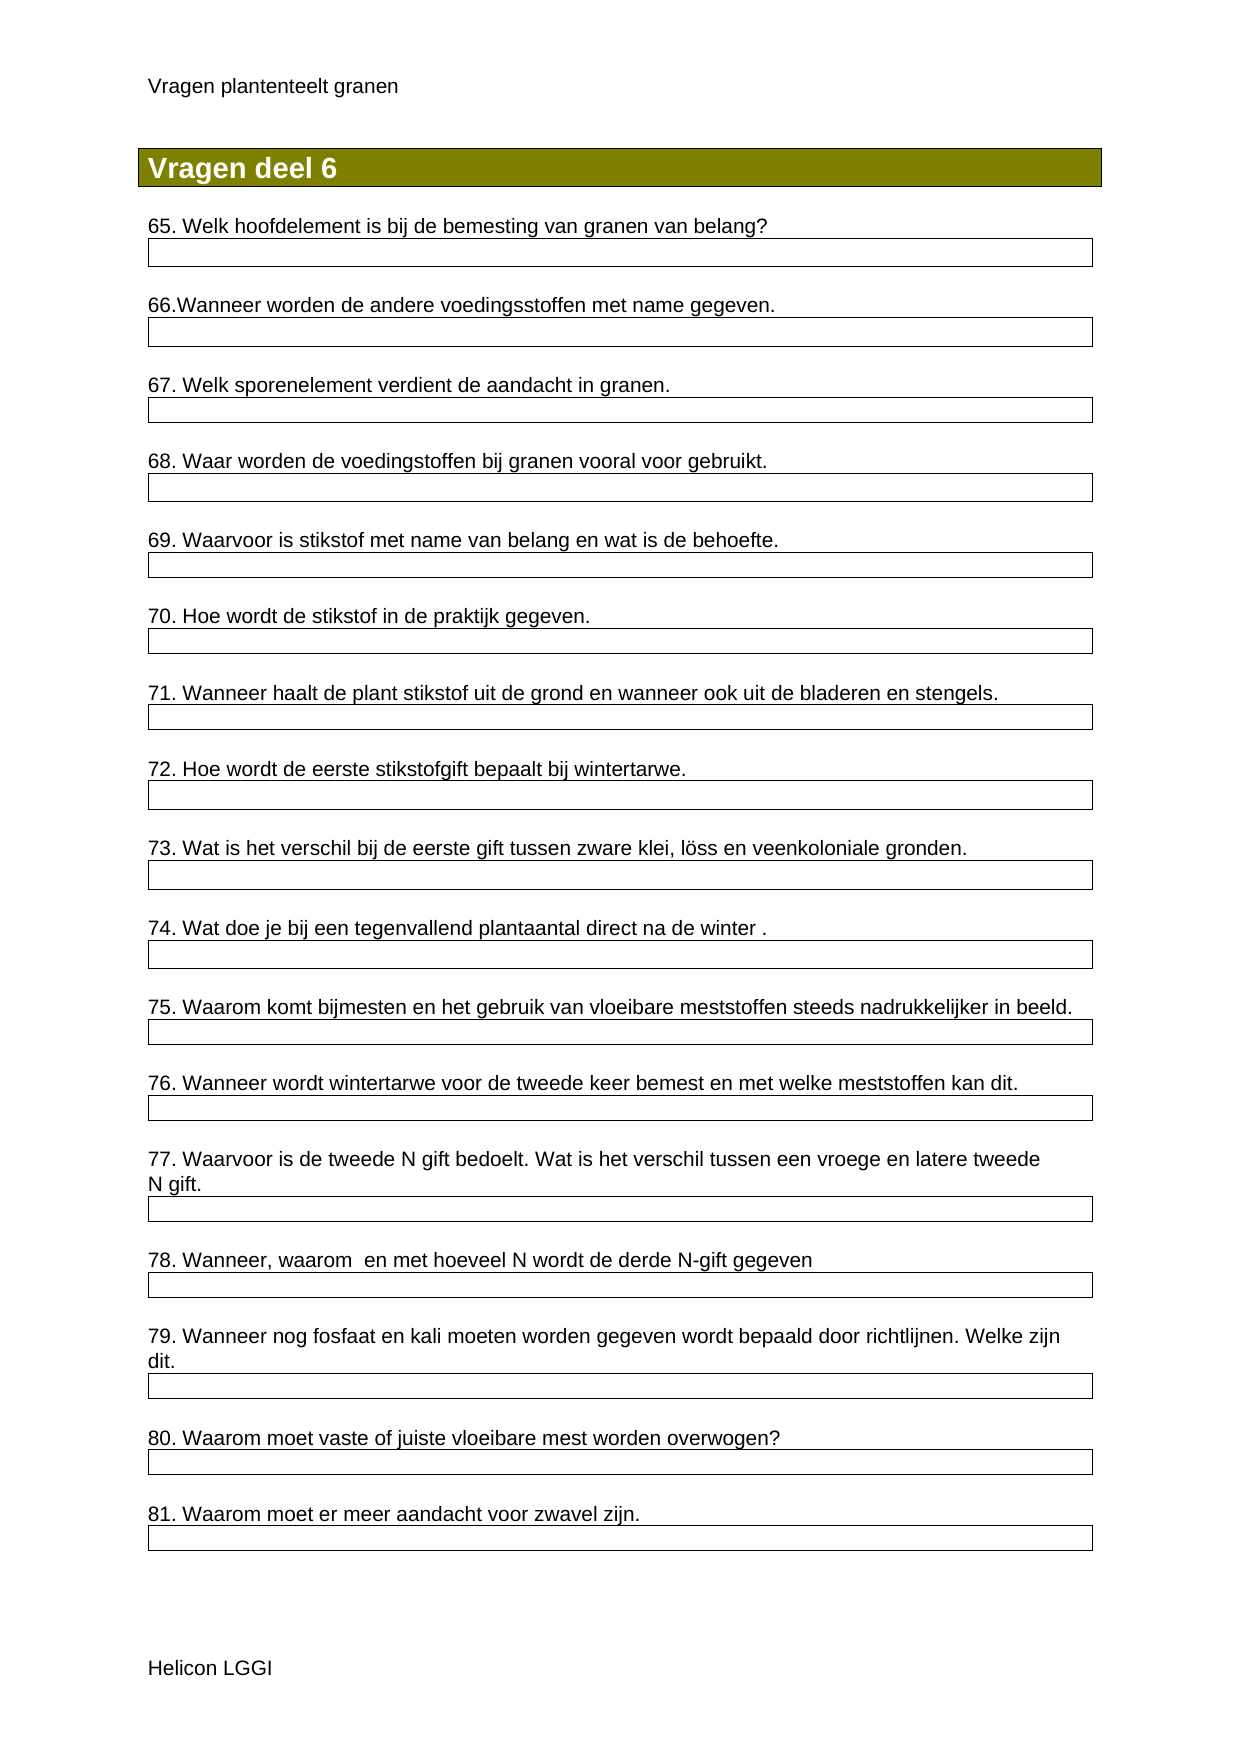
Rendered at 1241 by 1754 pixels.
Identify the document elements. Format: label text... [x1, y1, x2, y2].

text 74. Wat doe je bij een tegenvallend plantaantal direct na de winter . [148, 914, 1093, 939]
table_header [149, 1273, 1092, 1297]
text 69. Waarvoor is stikstof met name van belang en wat is de behoefte. [148, 527, 1093, 552]
table_header [149, 1020, 1092, 1044]
text 66.Wanneer worden de andere voedingsstoffen met name gegeven. [148, 292, 1093, 317]
table_header [149, 941, 1092, 968]
text 77. Waarvoor is de tweede N gift bedoelt. Wat is het verschil tussen een vroege en latere tweede [148, 1146, 1093, 1171]
text 72. Hoe wordt de eerste stikstofgift bepaalt bij wintertarwe. [148, 755, 1093, 780]
table_header [149, 239, 1092, 266]
text 70. Hoe wordt de stikstof in de praktijk gegeven. [148, 603, 1093, 628]
table_header [149, 861, 1092, 888]
text 78. Wanneer, waarom en met hoeveel N wordt de derde N-gift gegeven [148, 1247, 1093, 1272]
table_header [149, 781, 1092, 809]
text 75. Waarom komt bijmesten en het gebruik van vloeibare meststoffen steeds nadrukkelijker in beeld. [148, 994, 1093, 1019]
table_header [149, 553, 1092, 577]
text 67. Welk sporenelement verdient de aandacht in granen. [148, 372, 1093, 397]
text N gift. [148, 1171, 1093, 1196]
text 76. Wanneer wordt wintertarwe voor de tweede keer bemest en met welke meststoffen kan dit. [148, 1070, 1093, 1095]
table_header [149, 1197, 1092, 1221]
text 81. Waarom moet er meer aandacht voor zwavel zijn. [148, 1500, 1093, 1525]
table_header [149, 705, 1092, 729]
table_header [149, 398, 1092, 422]
table_header [149, 1526, 1092, 1550]
table_header [149, 474, 1092, 501]
text 65. Welk hoofdelement is bij de bemesting van granen van belang? [148, 212, 1093, 237]
table_header [149, 1096, 1092, 1120]
table_header [149, 629, 1092, 653]
text 80. Waarom moet vaste of juiste vloeibare mest worden overwogen? [148, 1424, 1093, 1449]
table_header [149, 318, 1092, 346]
table_header [149, 1450, 1092, 1474]
text 68. Waar worden de voedingstoffen bij granen vooral voor gebruikt. [148, 448, 1093, 473]
table_header [149, 1374, 1092, 1398]
text 73. Wat is het verschil bij de eerste gift tussen zware klei, löss en veenkoloniale gronden. [148, 835, 1093, 860]
text 79. Wanneer nog fosfaat en kali moeten worden gegeven wordt bepaald door richtlijnen. Welke zijn dit. [148, 1323, 1093, 1373]
text 71. Wanneer haalt de plant stikstof uit de grond en wanneer ook uit de bladeren en stengels. [148, 679, 1093, 704]
subtitle Vragen deel 6 [139, 149, 1101, 186]
